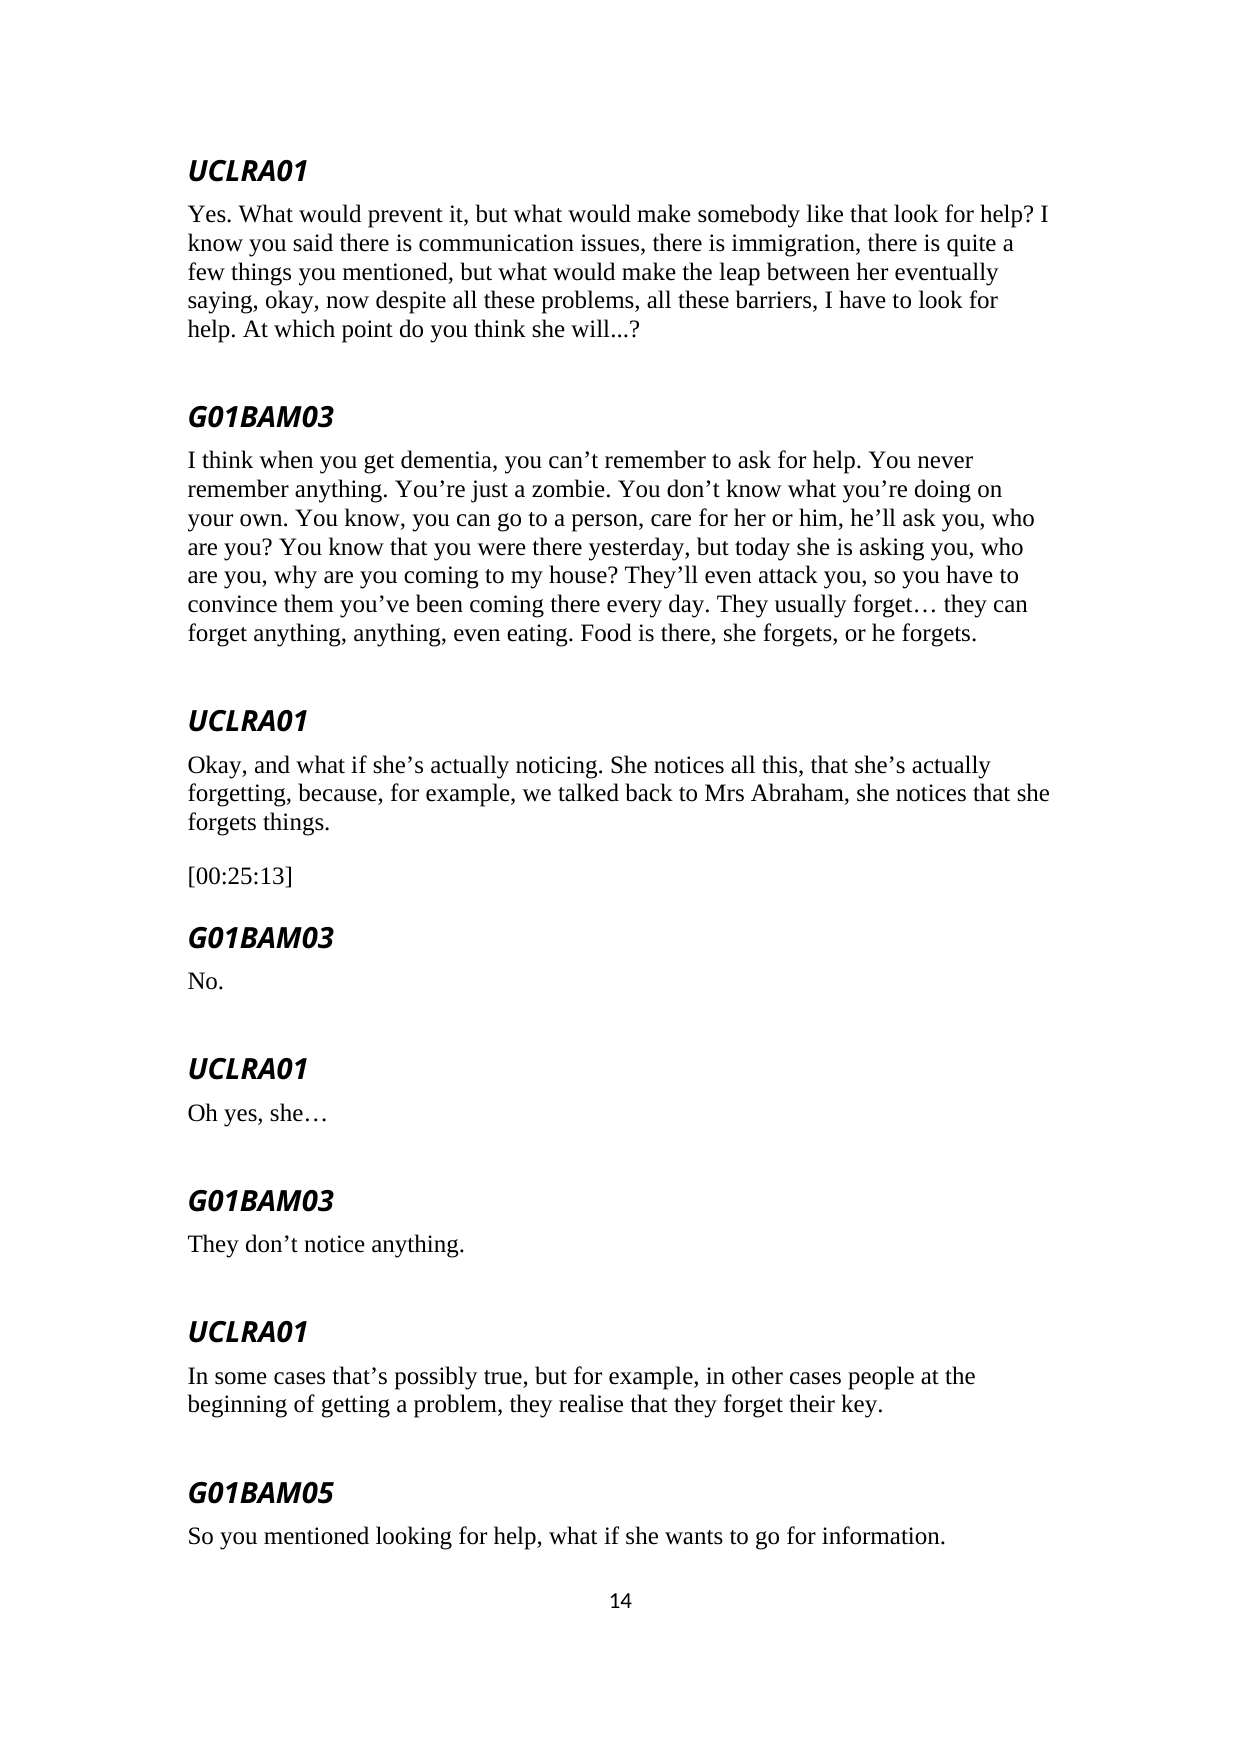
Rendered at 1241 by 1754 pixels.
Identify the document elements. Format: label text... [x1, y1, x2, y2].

subtitle G01BAM05 [187, 1472, 1053, 1512]
text So you mentioned looking for help, what if she wants to go for information. [187, 1521, 1053, 1550]
text Yes. What would prevent it, but what would make somebody like that look for help? I know you said there is communication issues, there is immigration, there is quite a few things you mentioned, but what would make the leap between her eventually saying, okay, now despite all these problems, all these barriers, I have to look for help. At which point do you think she will...? [187, 199, 1053, 343]
subtitle G01BAM03 [187, 1180, 1053, 1220]
text In some cases that’s possibly true, but for example, in other cases people at the beginning of getting a problem, they realise that they forget their key. [187, 1361, 1053, 1418]
subtitle G01BAM03 [187, 397, 1053, 436]
subtitle UCLRA01 [187, 701, 1053, 740]
text No. [187, 966, 1053, 995]
subtitle G01BAM03 [187, 917, 1053, 957]
text I think when you get dementia, you can’t remember to ask for help. You never remember anything. You’re just a zombie. You don’t know what you’re doing on your own. You know, you can go to a person, care for her or him, he’ll ask you, who are you? You know that you were there yesterday, but today she is asking you, who are you, why are you coming to my house? They’ll even attack you, so you have to convince them you’ve been coming there every day. They usually forget… they can forget anything, anything, even eating. Food is there, she forgets, or he forgets. [187, 446, 1053, 647]
text Okay, and what if she’s actually noticing. She notices all this, that she’s actually forgetting, because, for example, we talked back to Mrs Abraham, she notices that she forgets things. [187, 750, 1053, 836]
subtitle UCLRA01 [187, 1048, 1053, 1088]
subtitle [00:25:13] [187, 861, 1053, 890]
subtitle UCLRA01 [187, 1312, 1053, 1351]
text Oh yes, she… [187, 1098, 1053, 1126]
text They don’t notice anything. [187, 1229, 1053, 1258]
subtitle UCLRA01 [187, 150, 1053, 190]
